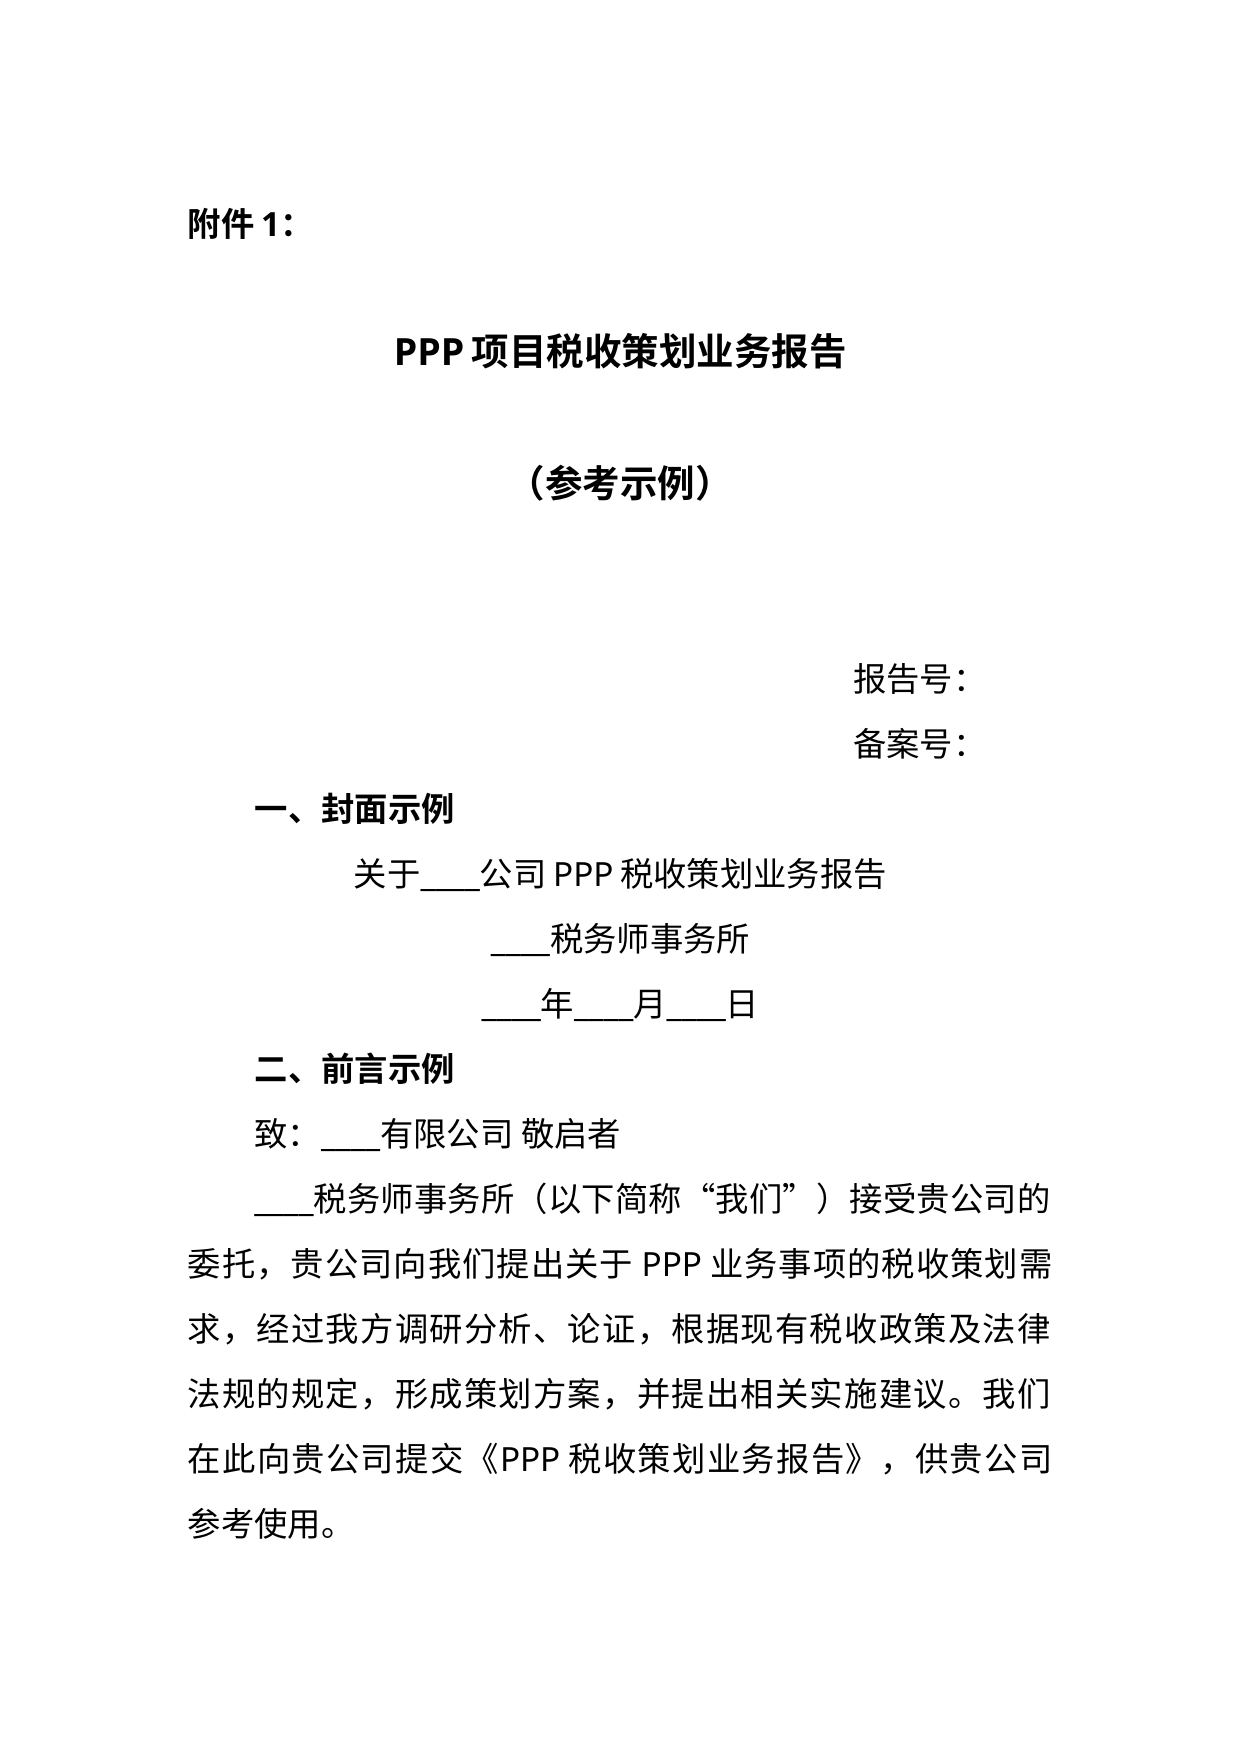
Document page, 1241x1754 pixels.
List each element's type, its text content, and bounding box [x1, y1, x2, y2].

subtitle （参考示例） [187, 448, 1053, 513]
text ____税务师事务所（以下简称“我们”）接受贵公司的委托，贵公司向我们提出关于PPP业务事项的税收策划需求，经过我方调研分析、论证，根据现有税收政策及法律法规的规定，形成策划方案，并提出相关实施建议。我们在此向贵公司提交《PPP税收策划业务报告》，供贵公司参考使用。 [187, 1165, 1053, 1555]
subtitle 附件1： [187, 189, 1053, 254]
text ____年____月____日 [187, 970, 1053, 1035]
text 关于____公司PPP税收策划业务报告 [187, 840, 1053, 905]
text 备案号： [187, 710, 986, 775]
text 报告号： [187, 645, 986, 710]
text 致：____有限公司 敬启者 [187, 1100, 1053, 1165]
text ____税务师事务所 [187, 905, 1053, 970]
text 一、封面示例 [187, 775, 1053, 840]
text 二、前言示例 [187, 1035, 1053, 1100]
subtitle PPP项目税收策划业务报告 [187, 316, 1053, 381]
